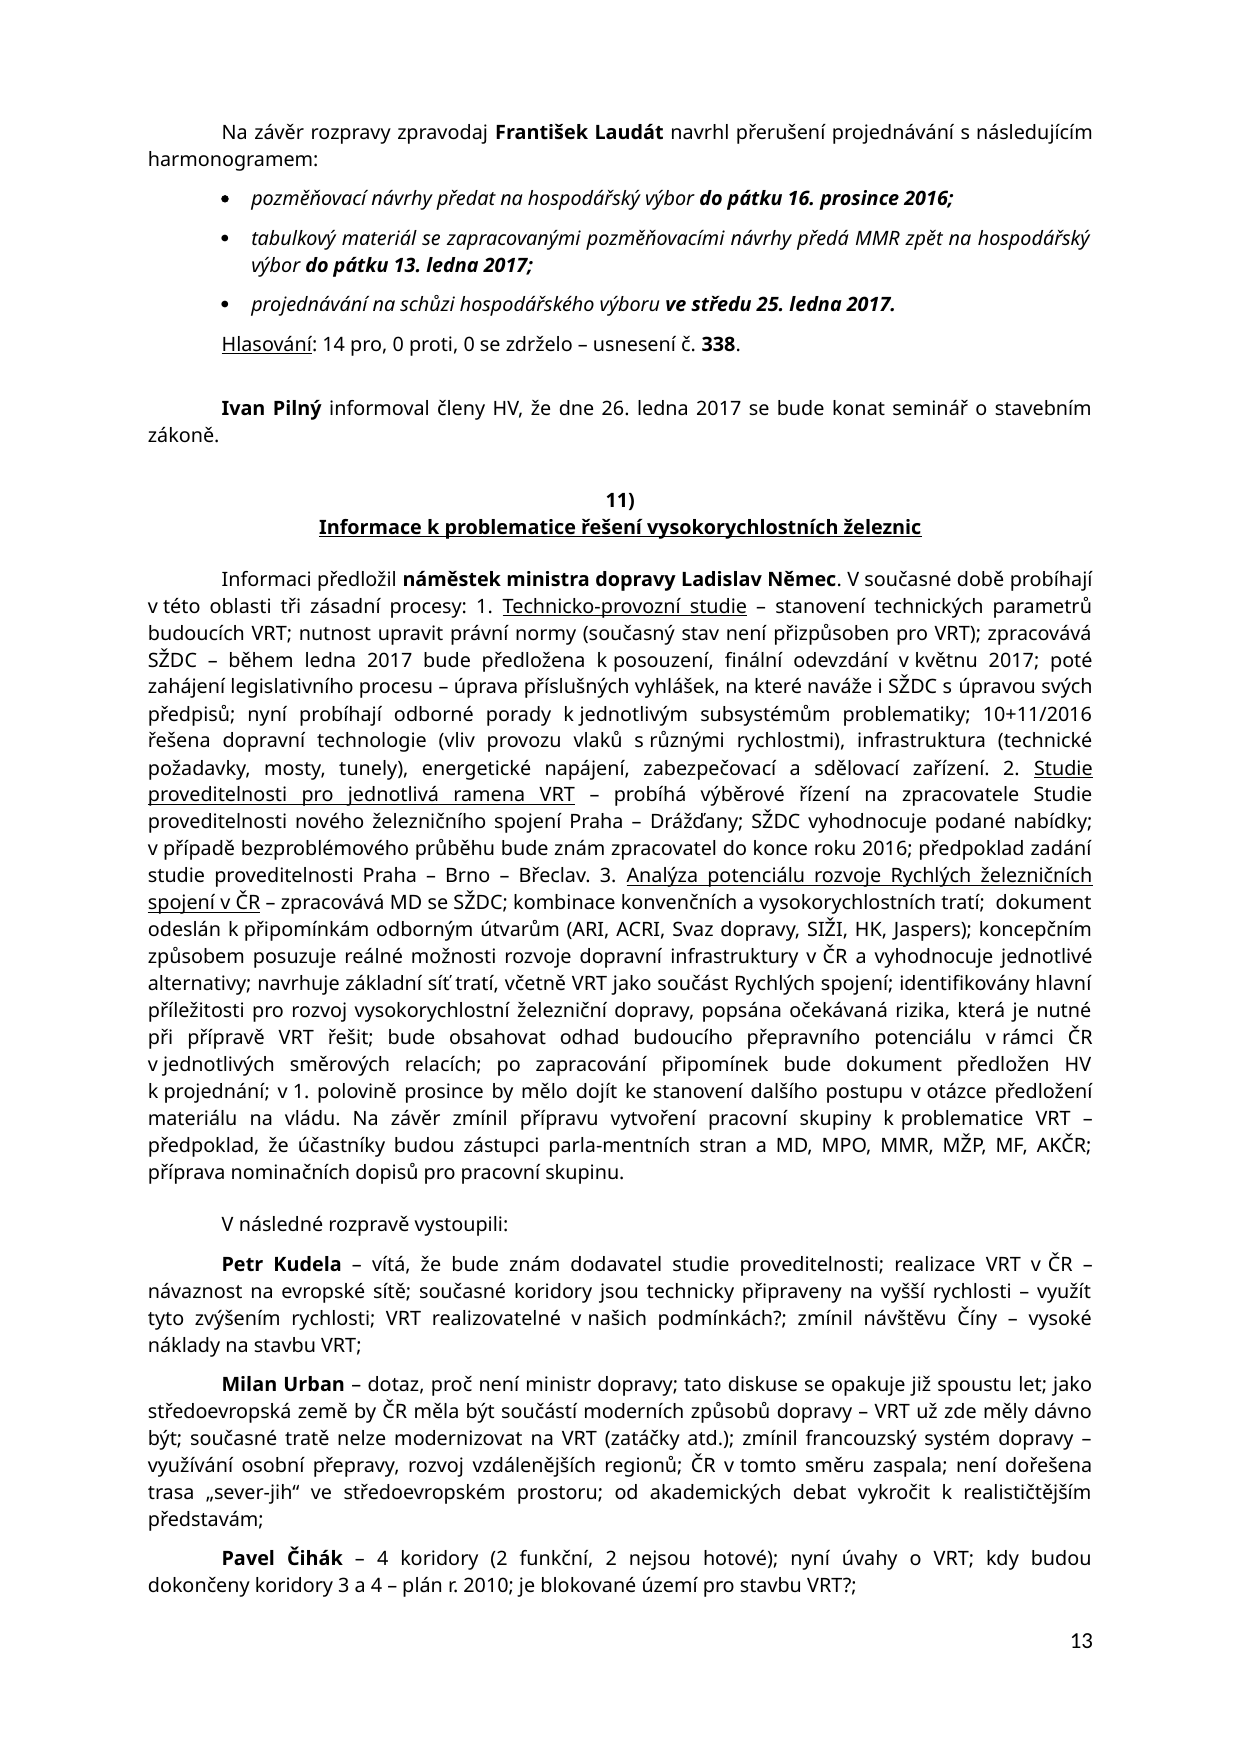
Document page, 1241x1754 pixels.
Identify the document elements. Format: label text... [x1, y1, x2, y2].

text Ivan Pilný informoval členy HV, že dne 26. ledna 2017 se bude konat seminář o stavebním zákoně. [148, 394, 1093, 448]
list projednávání na schůzi hospodářského výboru ve středu 25. ledna 2017. [221, 291, 1093, 317]
text V následné rozpravě vystoupili: [148, 1210, 1093, 1237]
text 11) [148, 486, 1093, 513]
text Milan Urban – dotaz, proč není ministr dopravy; tato diskuse se opakuje již spoustu let; jako středoevropská země by ČR měla být součástí moderních způsobů dopravy – VRT už zde měly dávno být; současné tratě nelze modernizovat na VRT (zatáčky atd.); zmínil francouzský systém dopravy – využívání osobní přepravy, rozvoj vzdálenějších regionů; ČR v tomto směru zaspala; není dořešena trasa „sever-jih“ ve středoevropském prostoru; od akademických debat vykročit k realističtějším představám; [148, 1370, 1093, 1532]
text Pavel Čihák – 4 koridory (2 funkční, 2 nejsou hotové); nyní úvahy o VRT; kdy budou dokončeny koridory 3 a 4 – plán r. 2010; je blokované území pro stavbu VRT?; [148, 1545, 1093, 1599]
text Hlasování: 14 pro, 0 proti, 0 se zdrželo – usnesení č. 338. [148, 330, 1093, 357]
text Na závěr rozpravy zpravodaj František Laudát navrhl přerušení projednávání s následujícím harmonogramem: [148, 118, 1093, 172]
text Informace k problematice řešení vysokorychlostních železnic [148, 513, 1093, 540]
list tabulkový materiál se zapracovanými pozměňovacími návrhy předá MMR zpět na hospodářský výbor do pátku 13. ledna 2017; [221, 224, 1093, 278]
list pozměňovací návrhy předat na hospodářský výbor do pátku 16. prosince 2016; [221, 184, 1093, 212]
text Petr Kudela – vítá, že bude znám dodavatel studie proveditelnosti; realizace VRT v ČR – návaznost na evropské sítě; současné koridory jsou technicky připraveny na vyšší rychlosti – využít tyto zvýšením rychlosti; VRT realizovatelné v našich podmínkách?; zmínil návštěvu Číny – vysoké náklady na stavbu VRT; [148, 1250, 1093, 1358]
text Informaci předložil náměstek ministra dopravy Ladislav Němec. V současné době probíhají v této oblasti tři zásadní procesy: 1. Technicko-provozní studie – stanovení technických parametrů budoucích VRT; nutnost upravit právní normy (současný stav není přizpůsoben pro VRT); zpracovává SŽDC – během ledna 2017 bude předložena k posouzení, finální odevzdání v květnu 2017; poté zahájení legislativního procesu – úprava příslušných vyhlášek, na které naváže i SŽDC s úpravou svých předpisů; nyní probíhají odborné porady k jednotlivým subsystémům problematiky; 10+11/2016 řešena dopravní technologie (vliv provozu vlaků s různými rychlostmi), infrastruktura (technické požadavky, mosty, tunely), energetické napájení, zabezpečovací a sdělovací zařízení. 2. Studie proveditelnosti pro jednotlivá ramena VRT – probíhá výběrové řízení na zpracovatele Studie proveditelnosti nového železničního spojení Praha – Drážďany; SŽDC vyhodnocuje podané nabídky; v případě bezproblémového průběhu bude znám zpracovatel do konce roku 2016; předpoklad zadání studie proveditelnosti Praha – Brno – Břeclav. 3. Analýza potenciálu rozvoje Rychlých železničních spojení v ČR – zpracovává MD se SŽDC; kombinace konvenčních a vysokorychlostních tratí; dokument odeslán k připomínkám odborným útvarům (ARI, ACRI, Svaz dopravy, SIŽI, HK, Jaspers); koncepčním způsobem posuzuje reálné možnosti rozvoje dopravní infrastruktury v ČR a vyhodnocuje jednotlivé alternativy; navrhuje základní síť tratí, včetně VRT jako součást Rychlých spojení; identifikovány hlavní příležitosti pro rozvoj vysokorychlostní železniční dopravy, popsána očekávaná rizika, která je nutné při přípravě VRT řešit; bude obsahovat odhad budoucího přepravního potenciálu v rámci ČR v jednotlivých směrových relacích; po zapracování připomínek bude dokument předložen HV k projednání; v 1. polovině prosince by mělo dojít ke stanovení dalšího postupu v otázce předložení materiálu na vládu. Na závěr zmínil přípravu vytvoření pracovní skupiny k problematice VRT – předpoklad, že účastníky budou zástupci parla-mentních stran a MD, MPO, MMR, MŽP, MF, AKČR; příprava nominačních dopisů pro pracovní skupinu. [148, 565, 1093, 1185]
